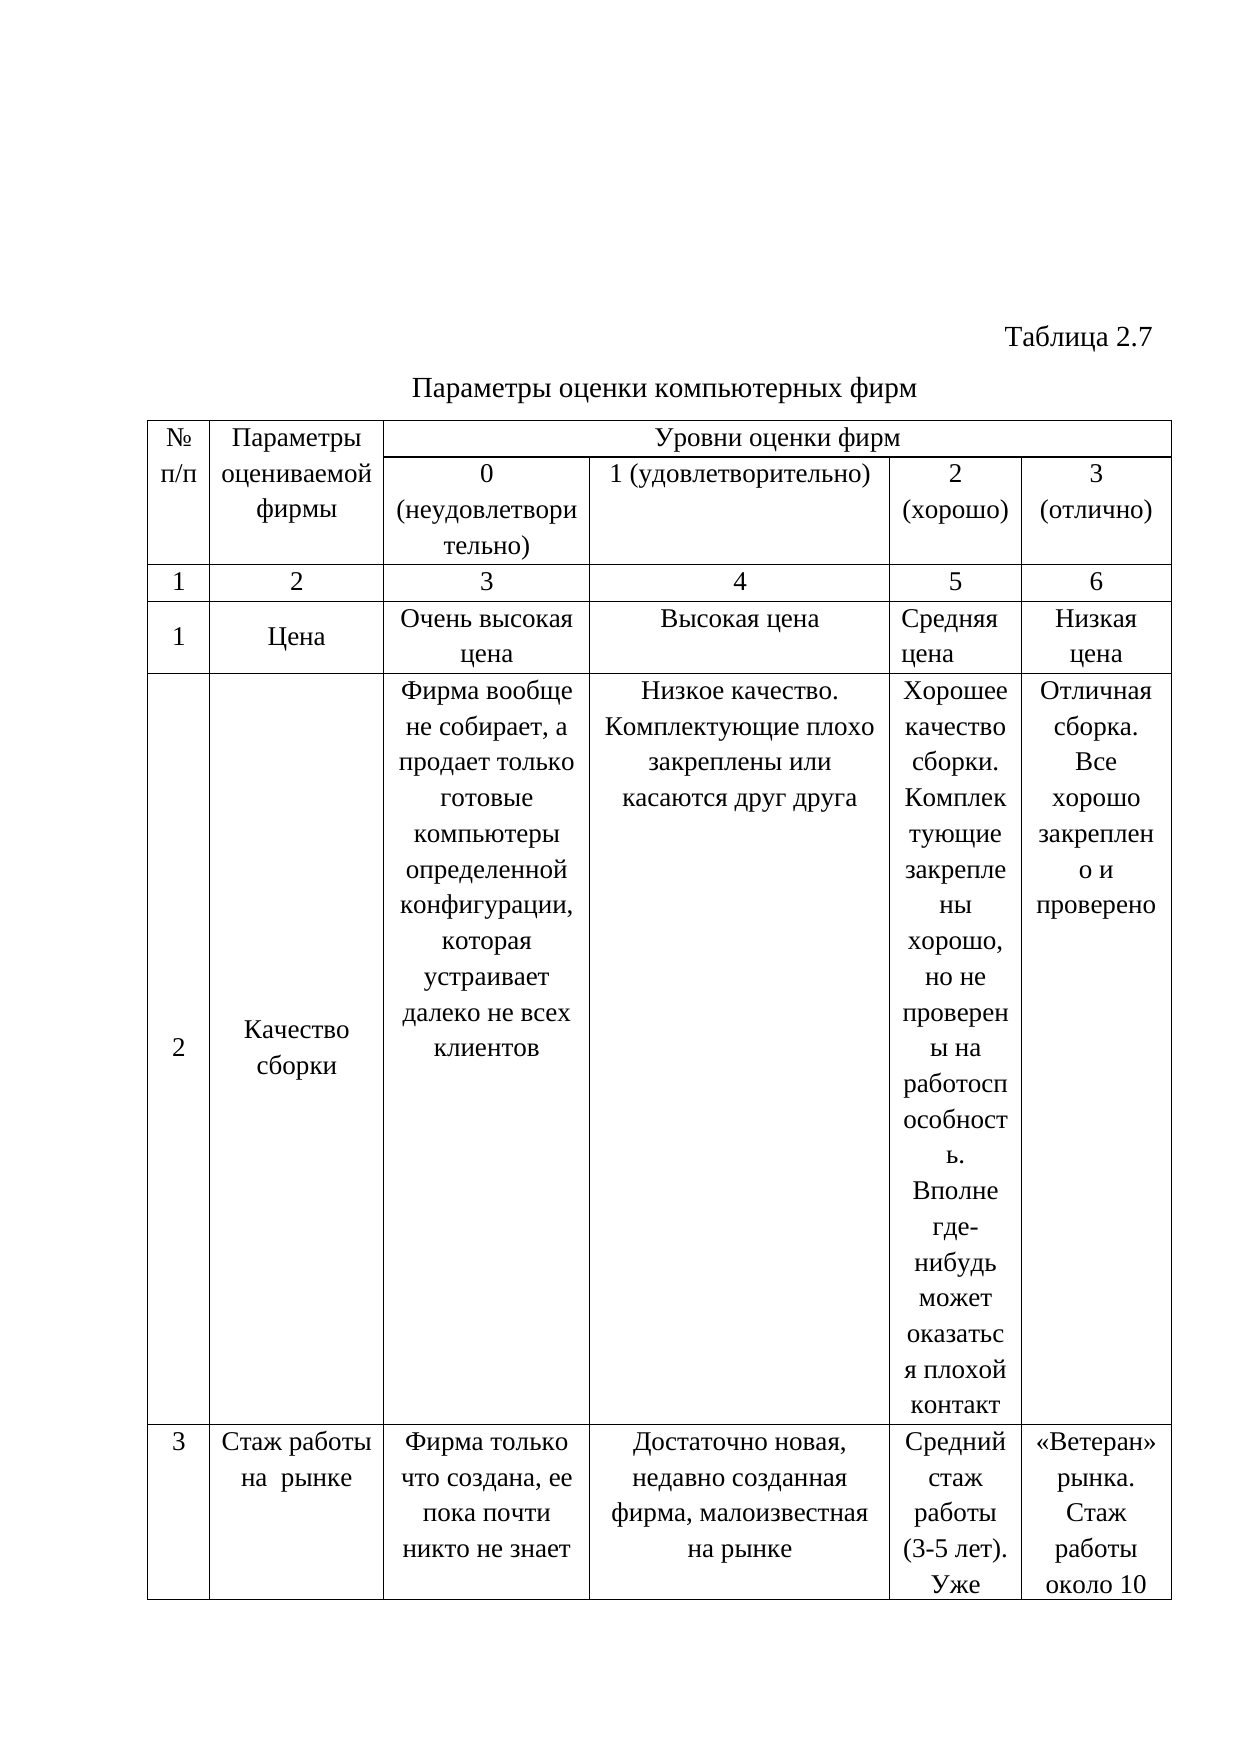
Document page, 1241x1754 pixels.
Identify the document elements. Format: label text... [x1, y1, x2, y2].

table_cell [210, 1425, 383, 1599]
table_cell 2 [210, 565, 383, 601]
text Таблица 2.7 [177, 319, 1152, 353]
text Параметры оценки компьютерных фирм [177, 370, 1152, 403]
table_cell 1 (удовлетворительно) [590, 458, 889, 564]
table_header Уровни оценки фирм [384, 421, 1171, 456]
table_cell 5 [890, 565, 1021, 601]
table_cell Цена [210, 602, 383, 673]
table_cell 0 (неудовлетворительно) [384, 458, 589, 564]
table_cell Фирма вообще не собирает, а продает только готовые компьютеры определенной конфигурации, которая устраивает далеко не всех клиентов [384, 674, 589, 1424]
table_cell 4 [590, 565, 889, 601]
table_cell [1022, 1425, 1171, 1599]
table_cell 1 [148, 602, 209, 673]
table_cell Средняя цена [890, 602, 1021, 673]
table_cell Очень высокая цена [384, 602, 589, 673]
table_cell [384, 1425, 589, 1599]
table_cell Низкая цена [1022, 602, 1171, 673]
table_cell 3 [384, 565, 589, 601]
table_header Параметры оцениваемой фирмы [210, 421, 383, 564]
table_cell 6 [1022, 565, 1171, 601]
table_cell Высокая цена [590, 602, 889, 673]
table_cell 3 (отлично) [1022, 458, 1171, 564]
table_cell 2 [148, 674, 209, 1424]
table_cell 1 [148, 565, 209, 601]
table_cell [590, 1425, 889, 1599]
table_cell Низкое качество. Комплектующие плохо закреплены или касаются друг друга [590, 674, 889, 1424]
table_cell 2 (хорошо) [890, 458, 1021, 564]
table_cell 3 [148, 1425, 209, 1599]
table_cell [890, 1425, 1021, 1599]
table_cell Хорошее качество сборки. Комплектующие закреплены хорошо, но не проверены на работоспособность. Вполне где-нибудь может оказаться плохой контакт [890, 674, 1021, 1424]
table_cell Качество сборки [210, 674, 383, 1424]
table_header № п/п [148, 421, 209, 564]
table_cell Отличная сборка. Все хорошо закреплено и проверено [1022, 674, 1171, 1424]
